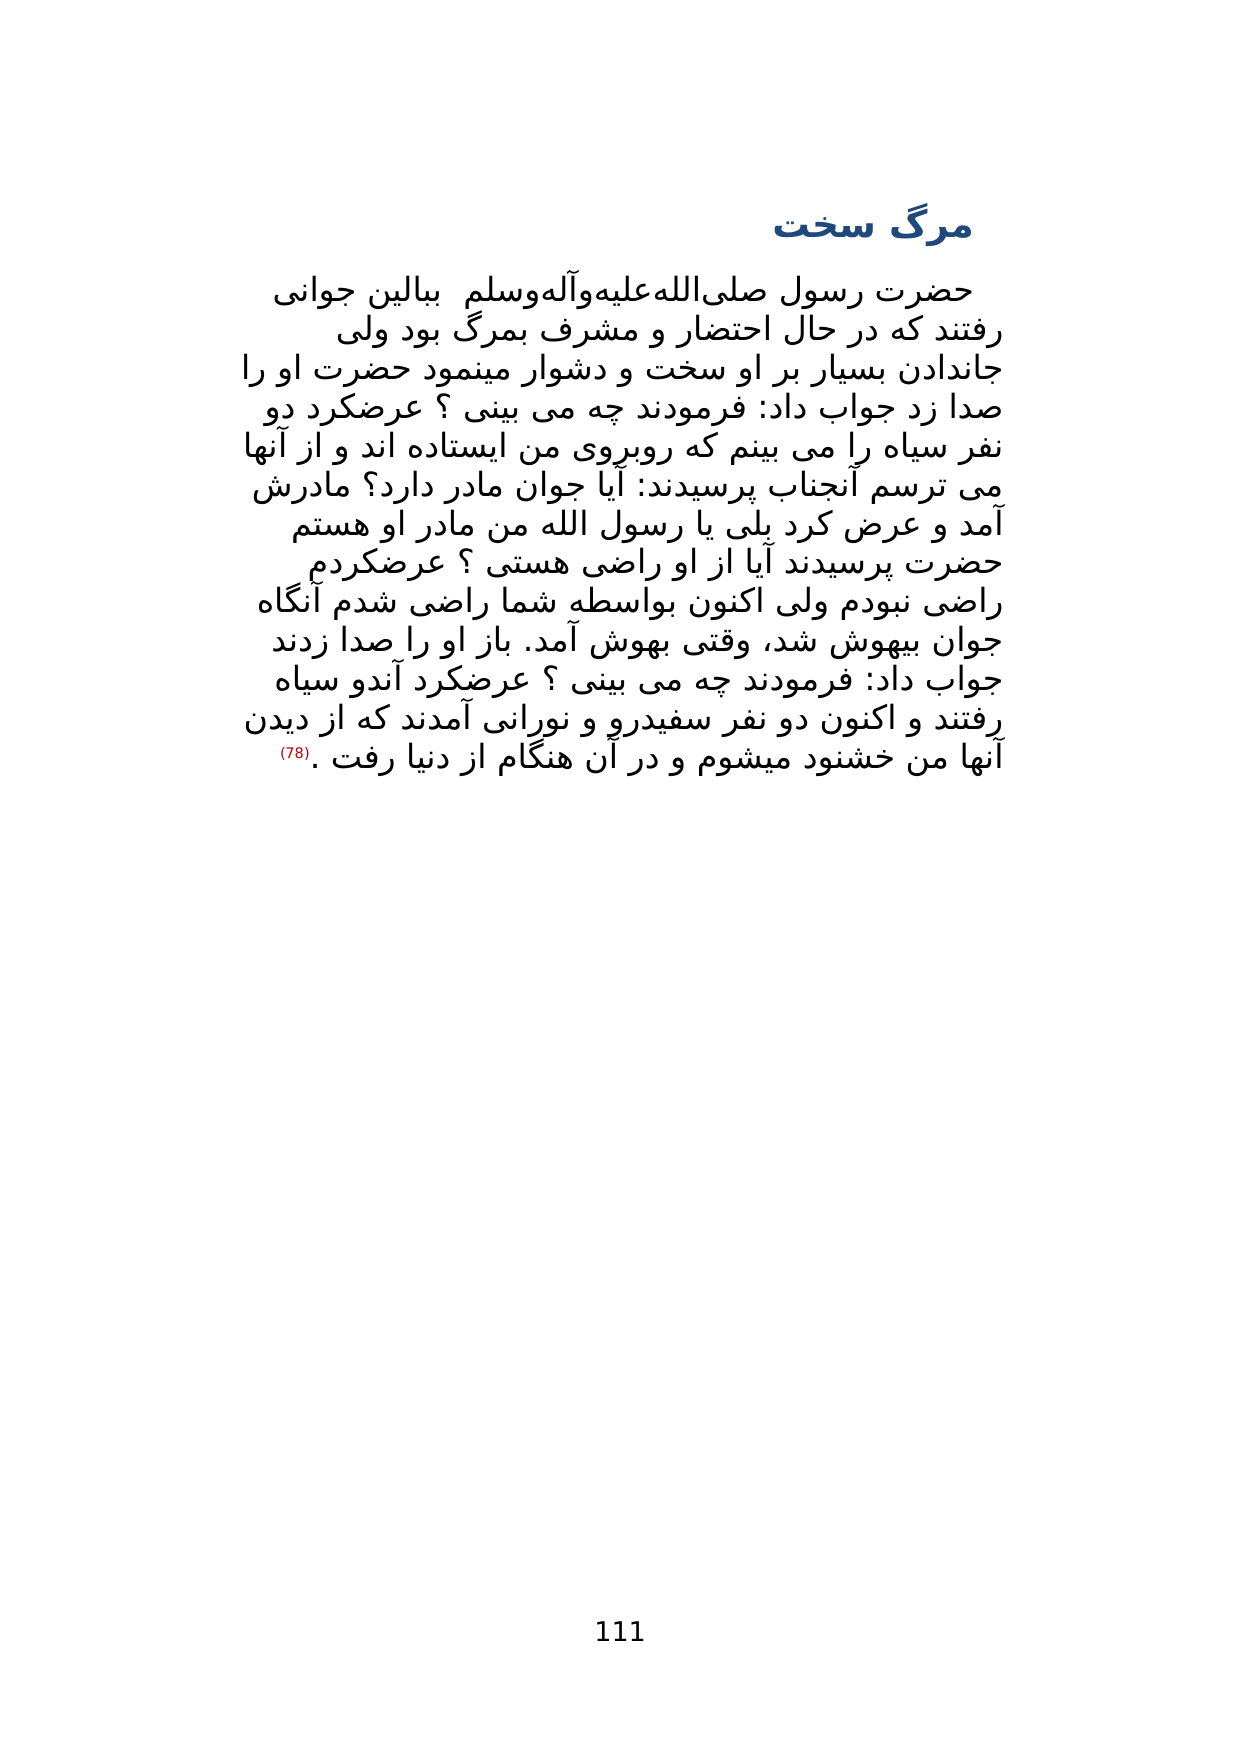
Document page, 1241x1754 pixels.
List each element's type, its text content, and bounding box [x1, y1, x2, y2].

subtitle مرگ سخت [236, 202, 1004, 246]
text حضرت رسول صلى‌الله‌عليه‌وآله‌وسلم ببالین جوانی رفتند که در حال احتضار و مشرف بمرگ بود ولی جاندادن بسیار بر او سخت و دشوار مینمود حضرت او را صدا زد جواب داد: فرمودند چه می بینی ؟ عرضکرد دو نفر سیاه را می بینم که روبروی من ایستاده اند و از آنها می ترسم آنجناب پرسیدند: آیا جوان مادر دارد؟ مادرش آمد و عرض کرد بلی یا رسول الله من مادر او هستم حضرت پرسیدند آیا از او راضی هستی ؟ عرضکردم راضی نبودم ولی اکنون بواسطه شما راضی شدم آنگاه جوان بیهوش شد، وقتی بهوش آمد. باز او را صدا زدند جواب داد: فرمودند چه می بینی ؟ عرضکرد آندو سیاه رفتند و اکنون دو نفر سفیدرو و نورانی آمدند که از دیدن آنها من خشنود میشوم و در آن هنگام از دنیا رفت .(78) [236, 271, 1004, 776]
